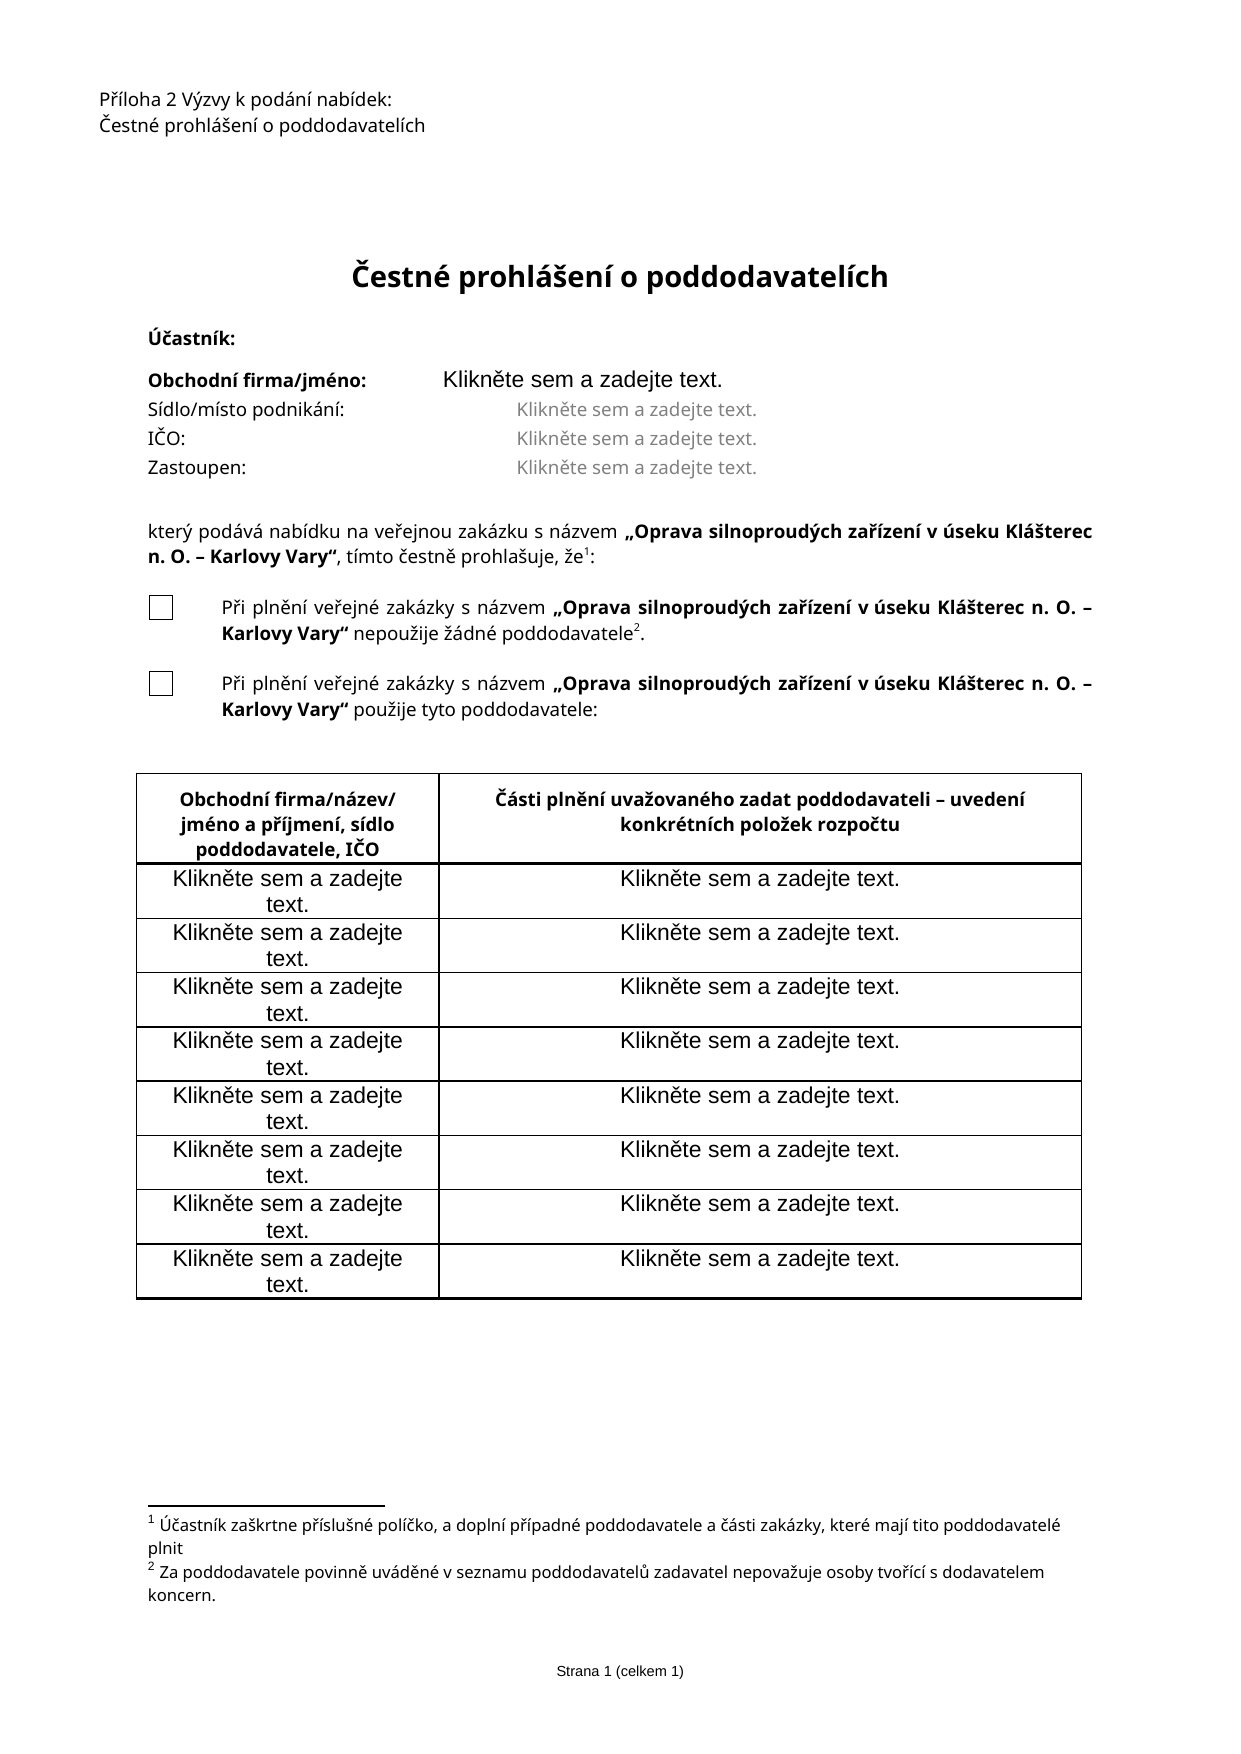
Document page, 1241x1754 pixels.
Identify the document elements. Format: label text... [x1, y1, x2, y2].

text Při plnění veřejné zakázky s názvem „Oprava silnoproudých zařízení v úseku Klášterec n. O. – Karlovy Vary“ nepoužije žádné poddodavatele. [148, 594, 1093, 645]
text Při plnění veřejné zakázky s názvem „Oprava silnoproudých zařízení v úseku Klášterec n. O. – Karlovy Vary“ použije tyto poddodavatele: [148, 670, 1093, 721]
text IČO: [148, 422, 1093, 451]
text Sídlo/místo podnikání: [148, 393, 1093, 422]
text Obchodní firma/jméno: [148, 364, 1093, 393]
text který podává nabídku na veřejnou zakázku s názvem „Oprava silnoproudých zařízení v úseku Klášterec n. O. – Karlovy Vary“, tímto čestně prohlašuje, že: [148, 518, 1093, 569]
text Zastoupen: [148, 451, 1093, 480]
table_header Části plnění uvažovaného zadat poddodavateli – uvedení konkrétních položek rozpočtu [440, 774, 1081, 862]
title Čestné prohlášení o poddodavatelích [148, 256, 1093, 296]
table_header Obchodní firma/název/ jméno a příjmení, sídlo poddodavatele, IČO [137, 774, 438, 862]
text Účastník: [148, 321, 1093, 352]
